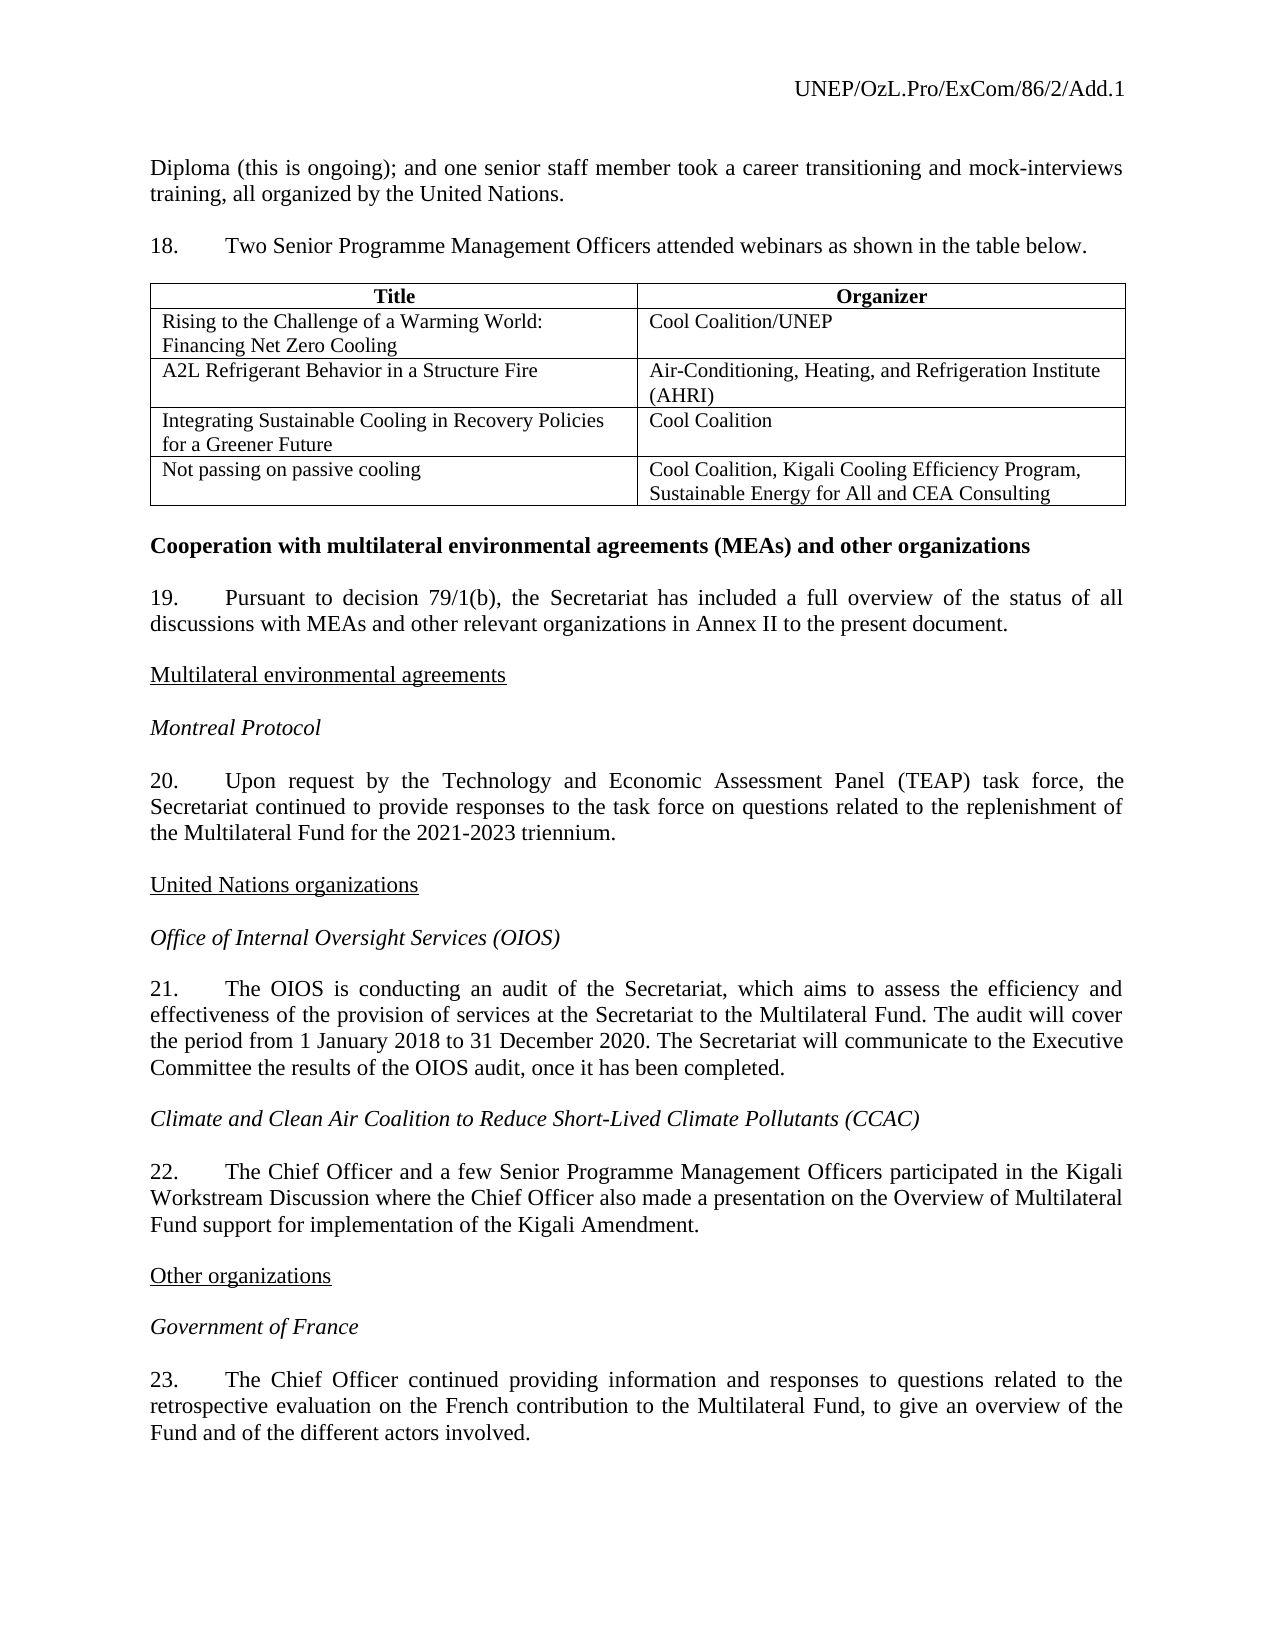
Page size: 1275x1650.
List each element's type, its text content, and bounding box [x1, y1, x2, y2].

subtitle Two Senior Programme Management Officers attended webinars as shown in the table below. [150, 232, 1125, 258]
subtitle Upon request by the Technology and Economic Assessment Panel (TEAP) task force, the Secretariat continued to provide responses to the task force on questions related to the replenishment of the Multilateral Fund for the 2021-2023 triennium. [150, 767, 1125, 846]
subtitle The Chief Officer and a few Senior Programme Management Officers participated in the Kigali Workstream Discussion where the Chief Officer also made a presentation on the Overview of Multilateral Fund support for implementation of the Kigali Amendment. [150, 1158, 1125, 1237]
table_cell Not passing on passive cooling [151, 457, 637, 505]
table_header Title [151, 284, 637, 308]
table_header Organizer [638, 284, 1125, 308]
subtitle Cooperation with multilateral environmental agreements (MEAs) and other organizations [150, 532, 1125, 559]
table_cell Cool Coalition [638, 408, 1125, 456]
text Government of France [150, 1313, 1125, 1340]
subtitle The Chief Officer continued providing information and responses to questions related to the retrospective evaluation on the French contribution to the Multilateral Fund, to give an overview of the Fund and of the different actors involved. [150, 1366, 1125, 1445]
table_cell Cool Coalition, Kigali Cooling Efficiency Program, Sustainable Energy for All and CEA Consulting [638, 457, 1125, 505]
subtitle The OIOS is conducting an audit of the Secretariat, which aims to assess the efficiency and effectiveness of the provision of services at the Secretariat to the Multilateral Fund. The audit will cover the period from 1 January 2018 to 31 December 2020. The Secretariat will communicate to the Executive Committee the results of the OIOS audit, once it has been completed. [150, 975, 1125, 1080]
table_cell A2L Refrigerant Behavior in a Structure Fire [151, 359, 637, 407]
subtitle Pursuant to decision 79/1(b), the Secretariat has included a full overview of the status of all discussions with MEAs and other relevant organizations in Annex II to the present document. [150, 584, 1125, 636]
text United Nations organizations [150, 871, 1125, 897]
table_cell Integrating Sustainable Cooling in Recovery Policies for a Greener Future [151, 408, 637, 456]
text Multilateral environmental agreements [150, 661, 1125, 688]
table_cell Rising to the Challenge of a Warming World: Financing Net Zero Cooling [151, 309, 637, 357]
subtitle Other organizations [150, 1262, 1125, 1288]
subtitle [150, 154, 1125, 207]
text Climate and Clean Air Coalition to Reduce Short-Lived Climate Pollutants (CCAC) [150, 1105, 1125, 1132]
list Office of Internal Oversight Services (OIOS) [150, 923, 1125, 950]
table_cell Cool Coalition/UNEP [638, 309, 1125, 357]
table_cell Air-Conditioning, Heating, and Refrigeration Institute (AHRI) [638, 359, 1125, 407]
text Montreal Protocol [150, 714, 1125, 740]
